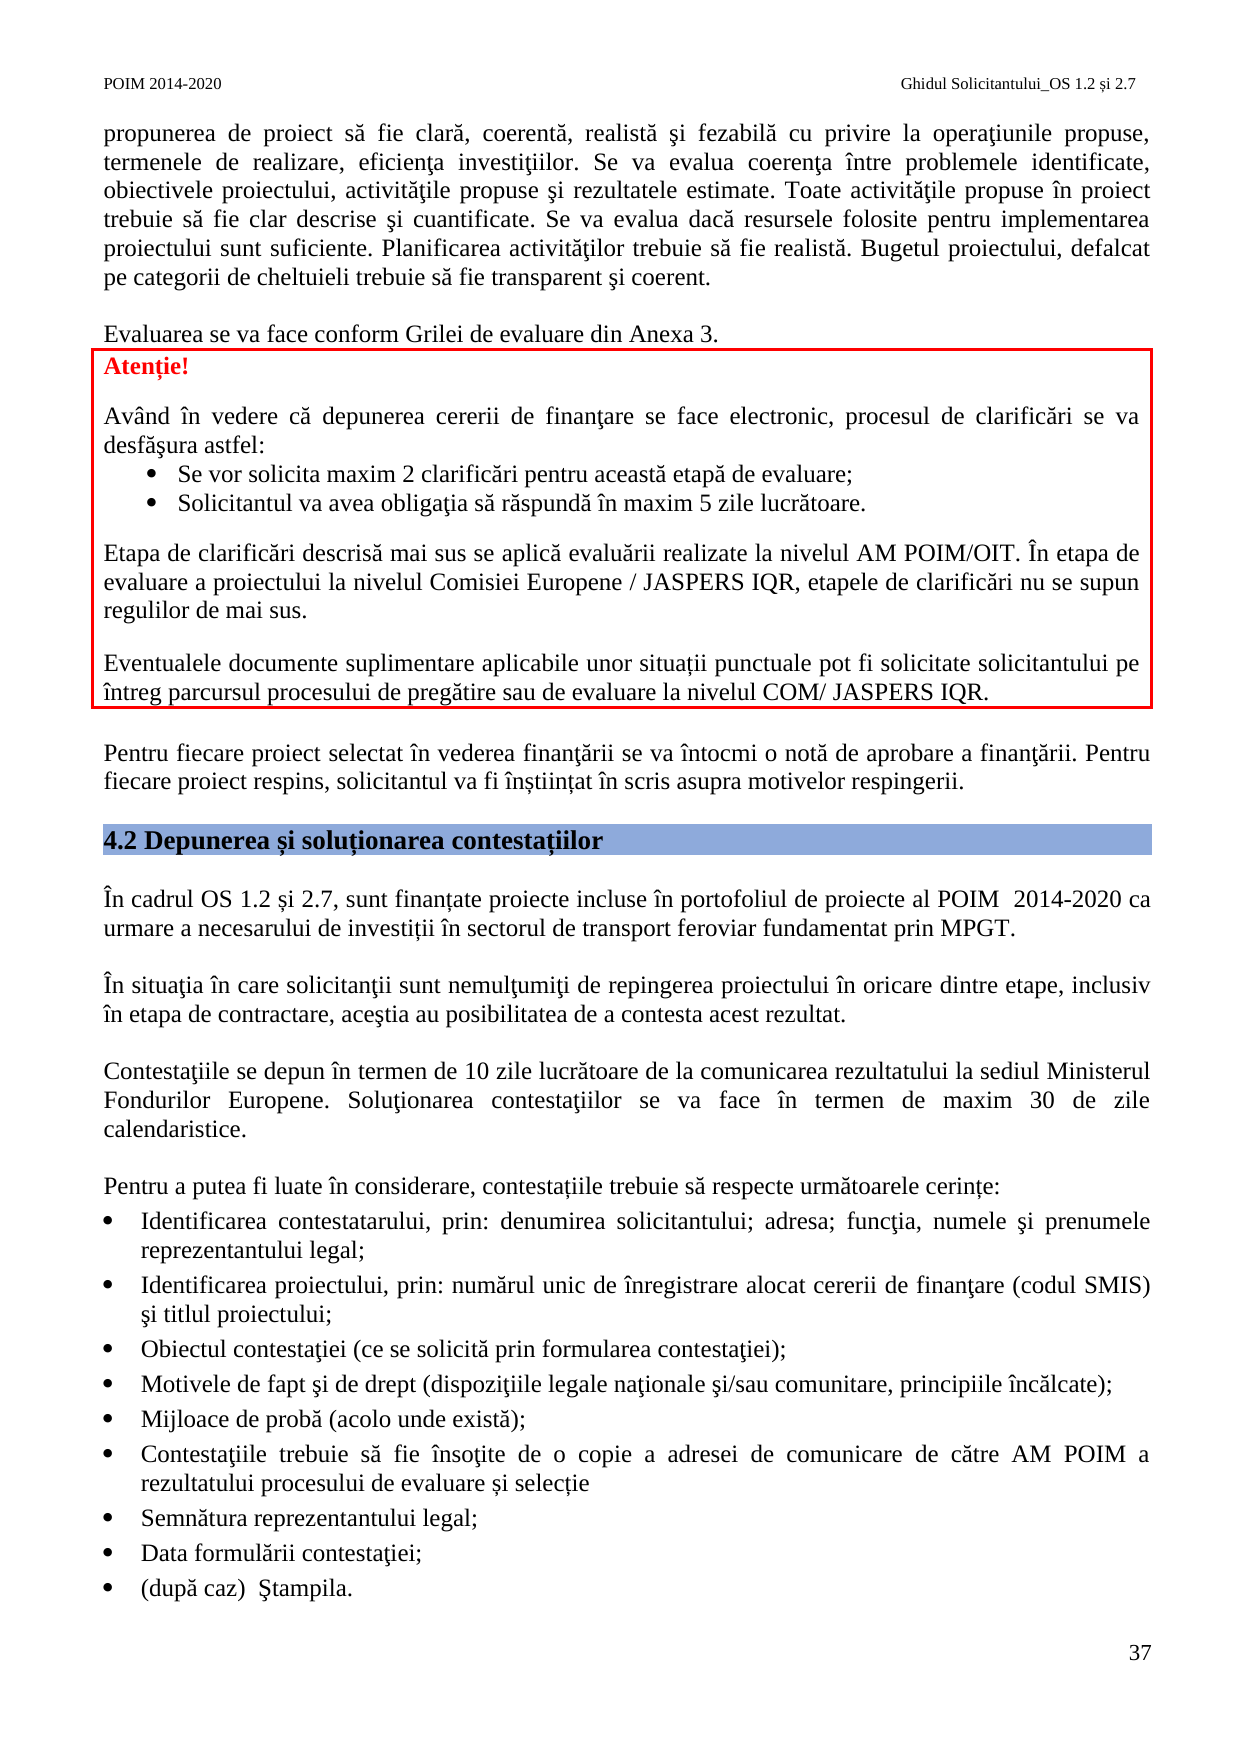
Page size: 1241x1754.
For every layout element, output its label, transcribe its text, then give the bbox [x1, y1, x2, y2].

list Semnătura reprezentantului legal; [103, 1503, 1152, 1531]
text Pentru a putea fi luate în considerare, contestațiile trebuie să respecte următoarele cerințe: [103, 1171, 1152, 1200]
list (după caz) Ştampila. [103, 1573, 1152, 1601]
list Mijloace de probă (acolo unde există); [103, 1404, 1152, 1433]
text Evaluarea se va face conform Grilei de evaluare din Anexa 3. [103, 319, 1152, 348]
list Identificarea proiectului, prin: numărul unic de înregistrare alocat cererii de finanţare (codul SMIS) şi titlul proiectului; [103, 1270, 1152, 1328]
subtitle 4.2 Depunerea și soluționarea contestațiilor [103, 824, 1152, 855]
list Motivele de fapt şi de drept (dispoziţiile legale naţionale şi/sau comunitare, principiile încălcate); [103, 1369, 1152, 1398]
text Contestaţiile se depun în termen de 10 zile lucrătoare de la comunicarea rezultatului la sediul Ministerul Fondurilor Europene. Soluţionarea contestaţiilor se va face în termen de maxim 30 de zile calendaristice. [103, 1056, 1152, 1143]
list Identificarea contestatarului, prin: denumirea solicitantului; adresa; funcţia, numele şi prenumele reprezentantului legal; [103, 1206, 1152, 1264]
text În cadrul OS 1.2 și 2.7, sunt finanțate proiecte incluse în portofoliul de proiecte al POIM 2014-2020 ca urmare a necesarului de investiții în sectorul de transport feroviar fundamentat prin MPGT. [103, 884, 1152, 941]
list Data formulării contestaţiei; [103, 1538, 1152, 1566]
text Pentru fiecare proiect selectat în vederea finanţării se va întocmi o notă de aprobare a finanţării. Pentru fiecare proiect respins, solicitantul va fi înștiințat în scris asupra motivelor respingerii. [103, 738, 1152, 795]
list Contestaţiile trebuie să fie însoţite de o copie a adresei de comunicare de către AM POIM a rezultatului procesului de evaluare și selecție [103, 1439, 1152, 1496]
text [103, 118, 1152, 291]
text În situaţia în care solicitanţii sunt nemulţumiţi de repingerea proiectului în oricare dintre etape, inclusiv în etapa de contractare, aceştia au posibilitatea de a contesta acest rezultat. [103, 970, 1152, 1028]
table_header Atenție! Având în vedere că depunerea cererii de finanţare se face electronic, procesul de clarificări se va desfăşura astfel: Se vor solicita maxim 2 clarificări pentru această etapă de evaluare; Solicitantul va avea obligaţia să răspundă în maxim 5 zile lucrătoare. Etapa de clarificări descrisă mai sus se aplică evaluării realizate la nivelul AM POIM/OIT. În etapa de evaluare a proiectului la nivelul Comisiei Europene / JASPERS IQR, etapele de clarificări nu se supun regulilor de mai sus. Eventualele documente suplimentare aplicabile unor situații punctuale pot fi solicitate solicitantului pe întreg parcursul procesului de pregătire sau de evaluare la nivelul COM/ JASPERS IQR. [94, 351, 1150, 706]
list Obiectul contestaţiei (ce se solicită prin formularea contestaţiei); [103, 1334, 1152, 1363]
